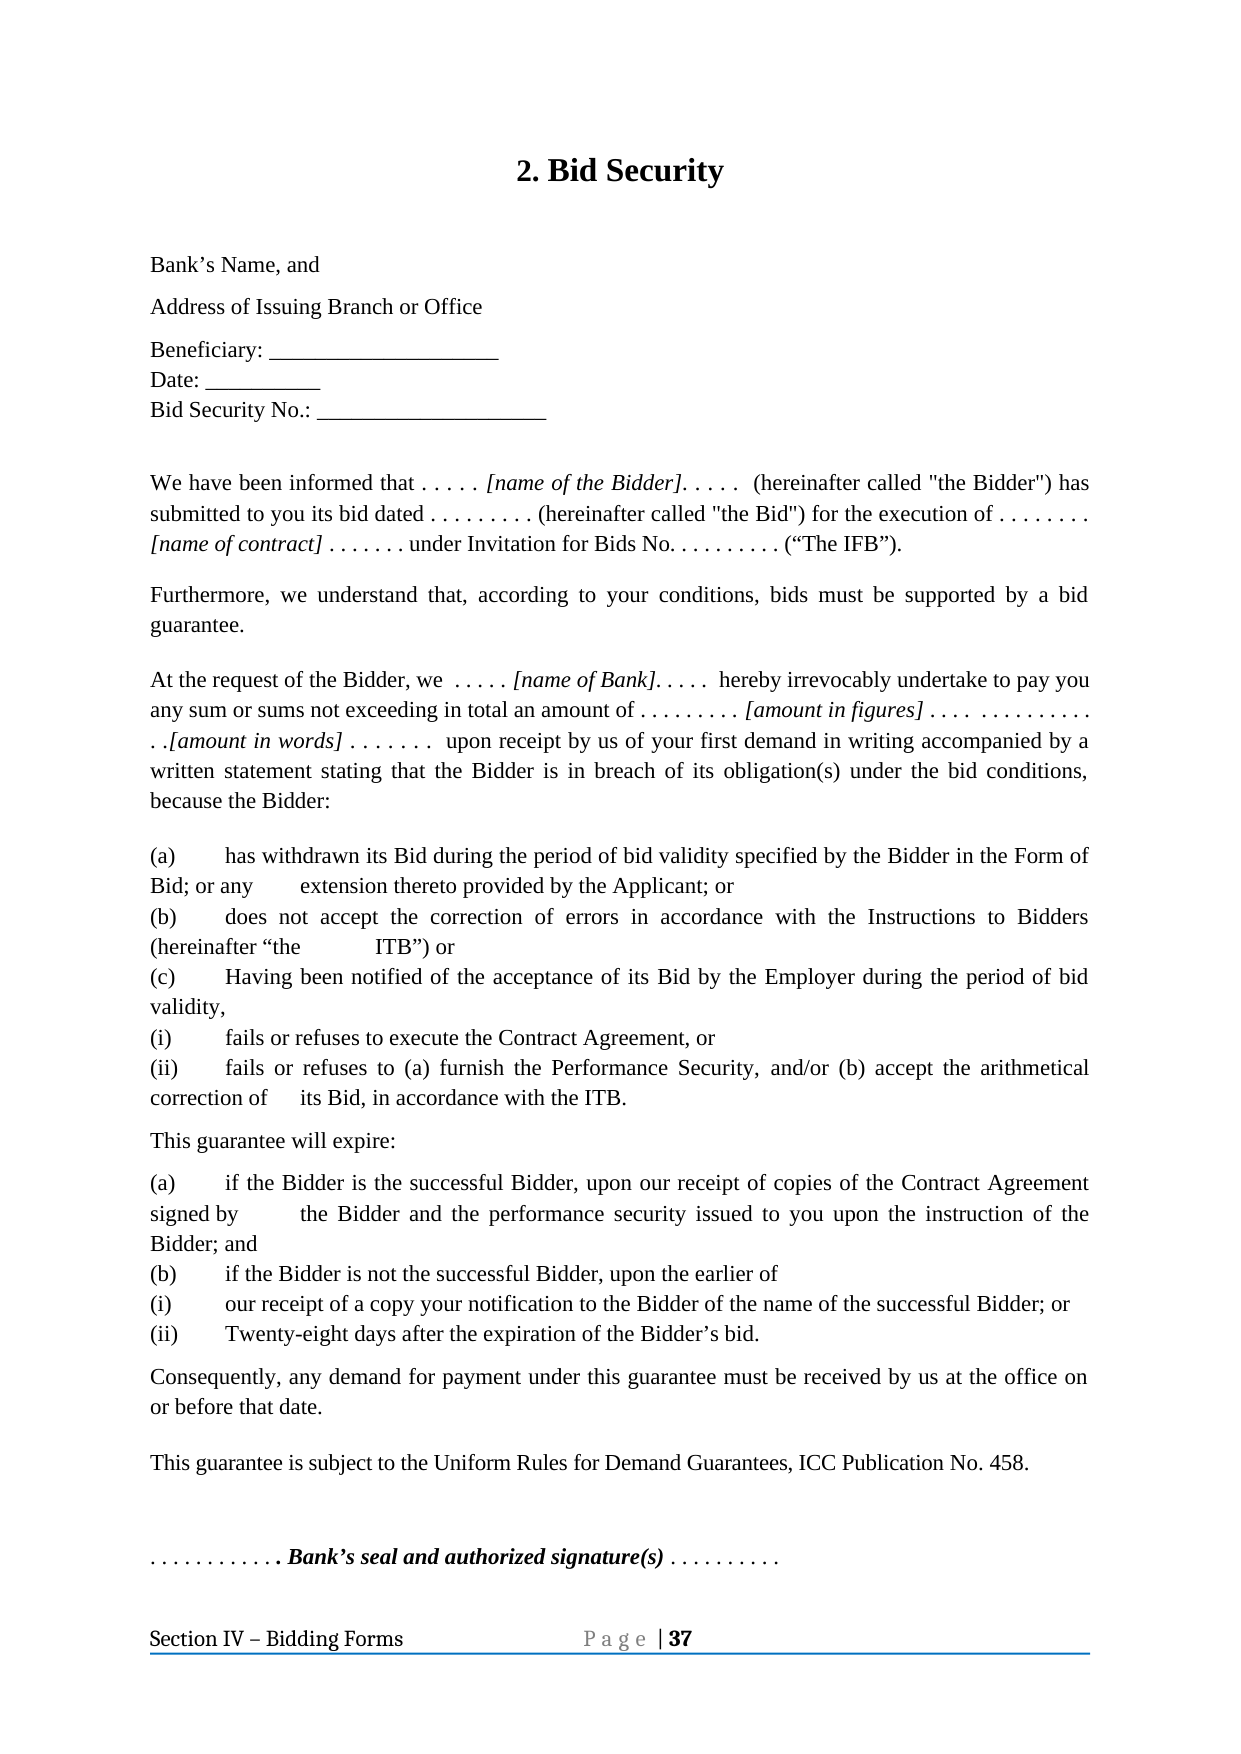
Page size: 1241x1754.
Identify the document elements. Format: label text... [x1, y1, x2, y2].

list if the Bidder is not the successful Bidder, upon the earlier of [150, 1260, 1090, 1286]
text Address of Issuing Branch or Office [150, 293, 1090, 320]
list our receipt of a copy your notification to the Bidder of the name of the successful Bidder; or [150, 1290, 1090, 1317]
text This guarantee will expire: [150, 1127, 1090, 1153]
text This guarantee is subject to the Uniform Rules for Demand Guarantees, ICC Publication No. 458. [150, 1449, 1090, 1475]
list fails or refuses to (a) furnish the Performance Security, and/or (b) accept the arithmetical correction of its Bid, in accordance with the ITB. [150, 1054, 1090, 1110]
text We have been informed that . . . . . [name of the Bidder]. . . . . (hereinafter called "the Bidder") has submitted to you its bid dated . . . . . . . . . (hereinafter called "the Bid") for the execution of . . . . . . . . [name of contract] . . . . . . . under Invitation for Bids No. . . . . . . . . . (“The IFB”). [150, 469, 1090, 556]
list Twenty-eight days after the expiration of the Bidder’s bid. [150, 1321, 1090, 1347]
list does not accept the correction of errors in accordance with the Instructions to Bidders (hereinafter “the ITB”) or [150, 903, 1090, 959]
text . . . . . . . . . . . . Bank’s seal and authorized signature(s) . . . . . . . . . . [150, 1543, 1090, 1570]
text At the request of the Bidder, we . . . . . [name of Bank]. . . . . hereby irrevocably undertake to pay you any sum or sums not exceeding in total an amount of . . . . . . . . . [amount in figures] . . . . . . . . . . . . . . . .[amount in words] . . . . . . . upon receipt by us of your first demand in writing accompanied by a written statement stating that the Bidder is in breach of its obligation(s) under the bid conditions, because the Bidder: [150, 666, 1090, 813]
text Beneficiary: ____________________ [150, 336, 1090, 362]
text Consequently, any demand for payment under this guarantee must be received by us at the office on or before that date. [150, 1363, 1090, 1420]
text Bank’s Name, and [150, 251, 1090, 277]
text Furthermore, we understand that, according to your conditions, bids must be supported by a bid guarantee. [150, 581, 1090, 637]
subtitle Bid Security [150, 150, 1090, 188]
text Date: __________ [150, 366, 1090, 393]
list if the Bidder is the successful Bidder, upon our receipt of copies of the Contract Agreement signed by the Bidder and the performance security issued to you upon the instruction of the Bidder; and [150, 1169, 1090, 1256]
list has withdrawn its Bid during the period of bid validity specified by the Bidder in the Form of Bid; or any extension thereto provided by the Applicant; or [150, 842, 1090, 899]
list Having been notified of the acceptance of its Bid by the Employer during the period of bid validity, [150, 963, 1090, 1020]
list fails or refuses to execute the Contract Agreement, or [150, 1024, 1090, 1050]
text Bid Security No.: ____________________ [150, 397, 1090, 423]
